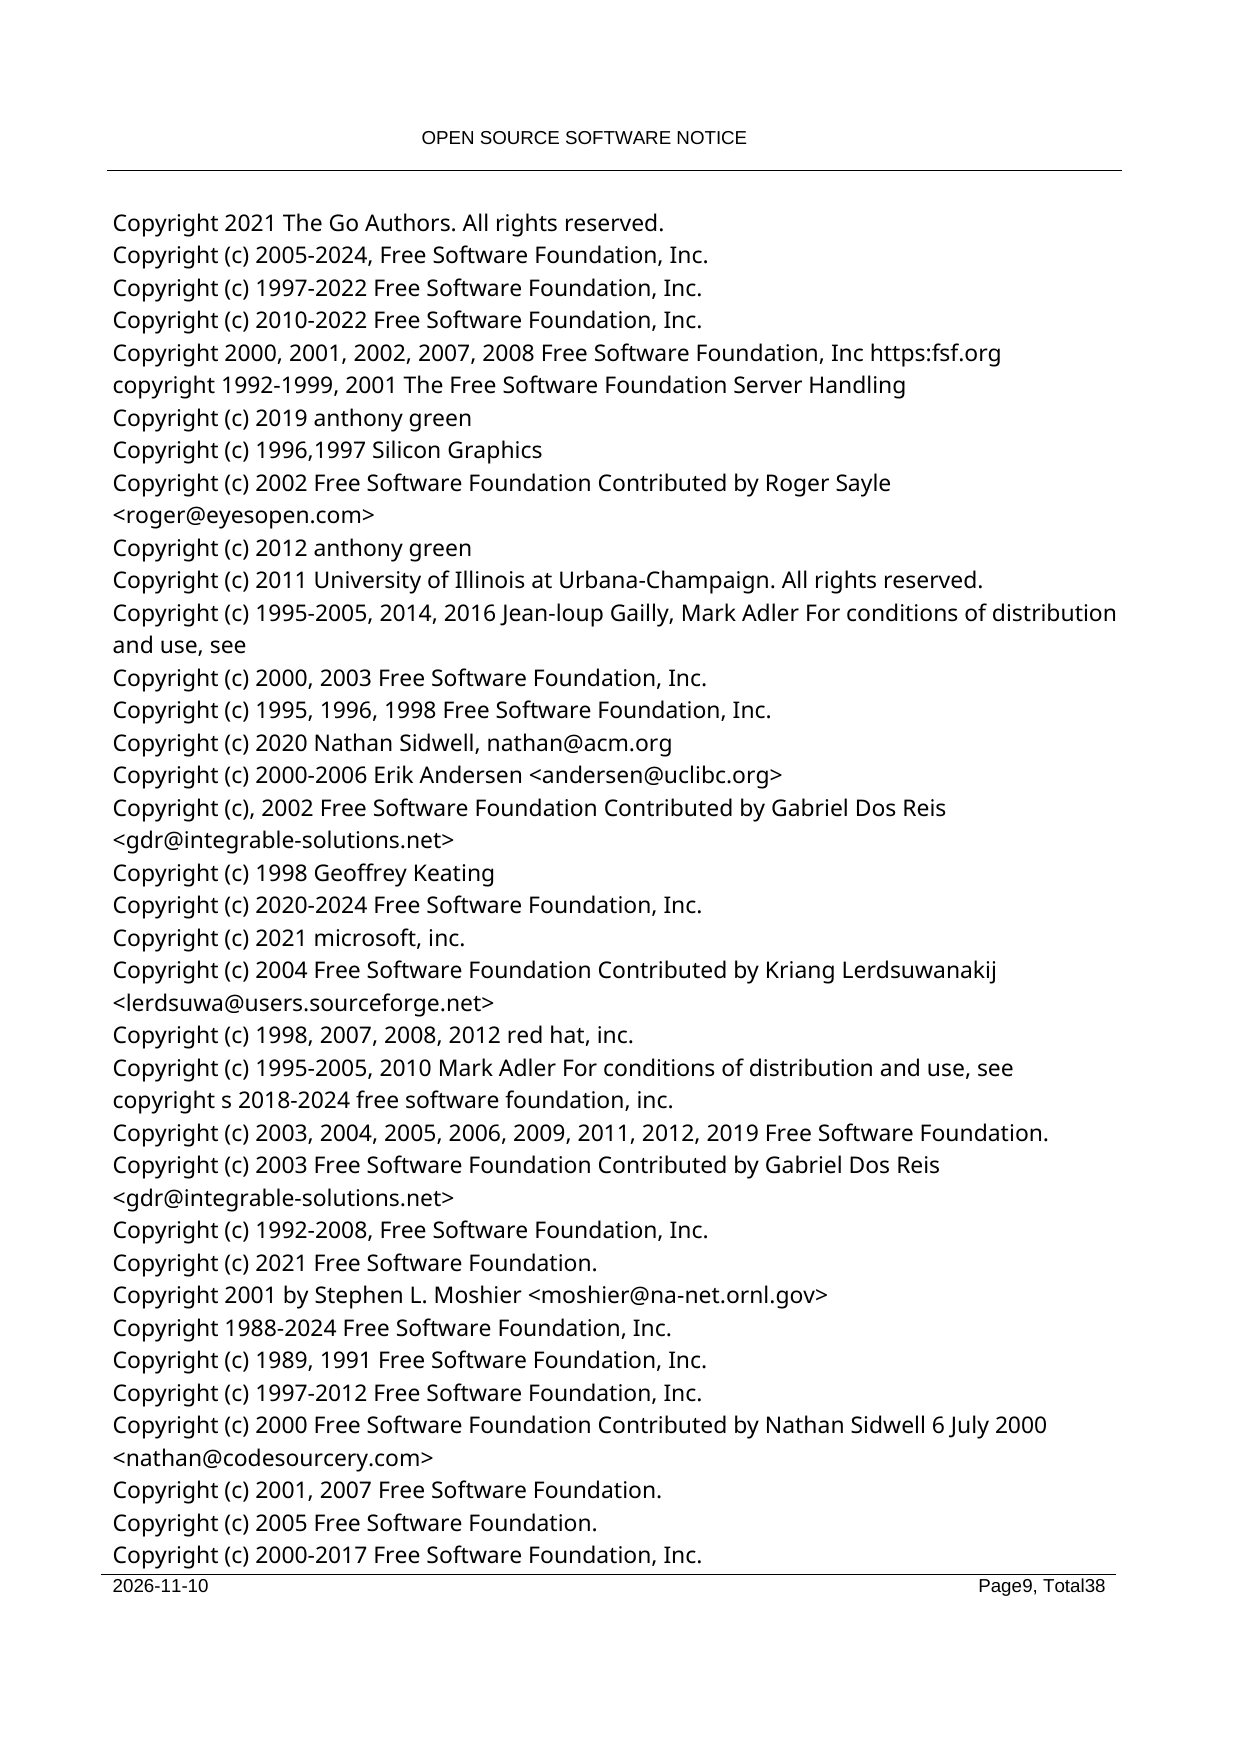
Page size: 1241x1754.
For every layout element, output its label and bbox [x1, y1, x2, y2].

text [112, 206, 1128, 1571]
